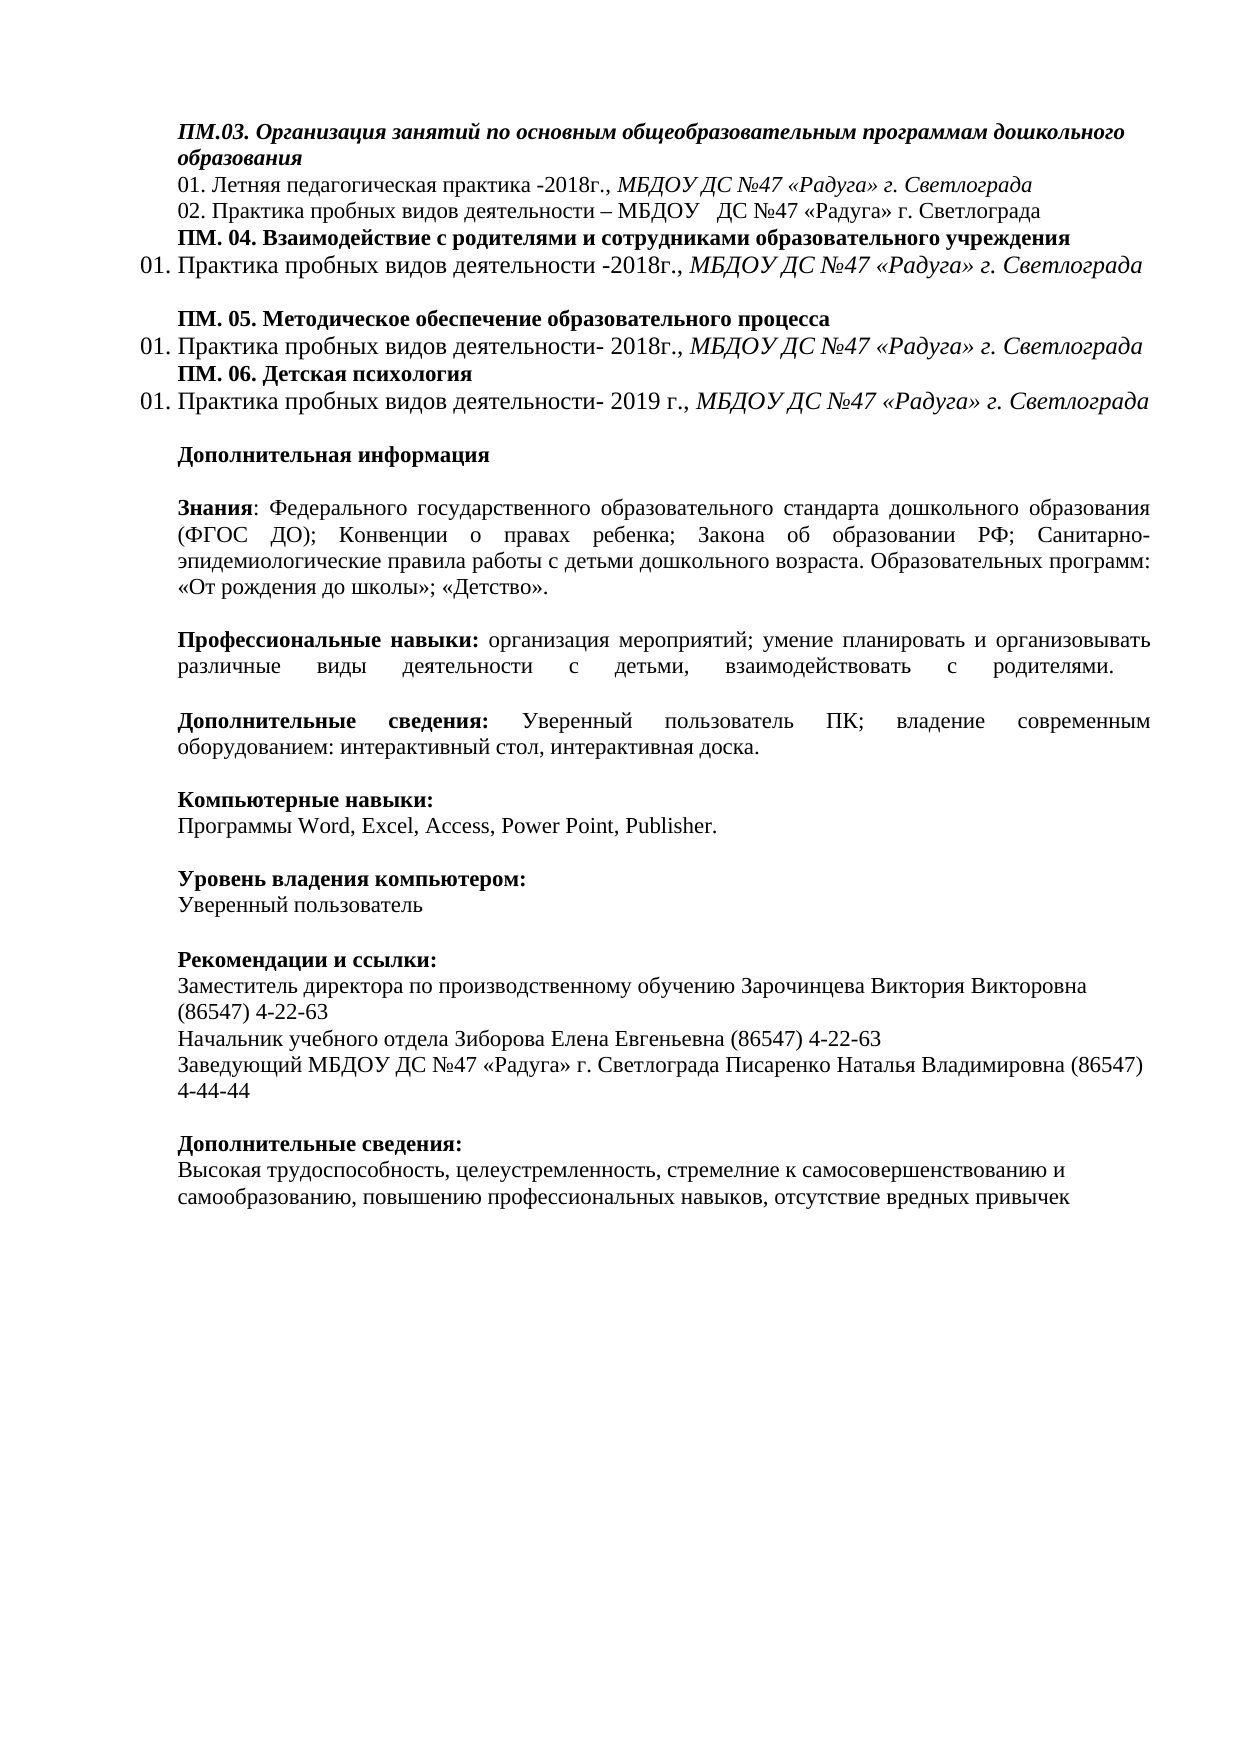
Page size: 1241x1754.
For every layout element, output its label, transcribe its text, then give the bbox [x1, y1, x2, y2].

text ПМ. 06. Детская психология [177, 360, 1152, 386]
text 01. Летняя педагогическая практика -2018г., МБДОУ ДС №47 «Радуга» г. Светлограда [177, 171, 1152, 197]
text ПМ.03. Организация занятий по основным общеобразовательным программам дошкольного образования [177, 118, 1152, 171]
text ПМ. 05. Методическое обеспечение образовательного процесса [177, 305, 1152, 331]
text Компьютерные навыки: [177, 786, 1152, 812]
list Практика пробных видов деятельности- 2018г., МБДОУ ДС №47 «Радуга» г. Светлограда [140, 331, 1152, 360]
text Начальник учебного отдела Зиборова Елена Евгеньевна (86547) 4-22-63 [177, 1025, 1152, 1051]
list Практика пробных видов деятельности- 2019 г., МБДОУ ДС №47 «Радуга» г. Светлограда [140, 386, 1152, 415]
text Заведующий МБДОУ ДС №47 «Радуга» г. Светлограда Писаренко Наталья Владимировна (86547) 4-44-44 [177, 1051, 1152, 1104]
text Заместитель директора по производственному обучению Зарочинцева Виктория Викторовна (86547) 4-22-63 [177, 972, 1152, 1025]
text Уровень владения компьютером: [177, 865, 1152, 891]
text Уверенный пользователь [177, 891, 1152, 918]
text ПМ. 04. Взаимодействие с родителями и сотрудниками образовательного учреждения [177, 223, 1152, 250]
text Рекомендации и ссылки: [177, 946, 1152, 972]
text Профессиональные навыки: организация мероприятий; умение планировать и организовывать различные виды деятельности с детьми, взаимодействовать с родителями. [177, 600, 1152, 707]
text Программы Word, Excel, Access, Power Point, Publisher. [177, 812, 1152, 838]
list Практика пробных видов деятельности -2018г., МБДОУ ДС №47 «Радуга» г. Светлограда [140, 250, 1152, 279]
text Дополнительные сведения: Уверенный пользователь ПК; владение современным оборудованием: интерактивный стол, интерактивная доска. [177, 707, 1152, 759]
text 02. Практика пробных видов деятельности – МБДОУ ДС №47 «Радуга» г. Светлограда [177, 197, 1152, 223]
text Дополнительные сведения: [177, 1130, 1152, 1156]
text Дополнительная информация [177, 442, 1152, 468]
text Знания: Федерального государственного образовательного стандарта дошкольного образования (ФГОС ДО); Конвенции о правах ребенка; Закона об образовании РФ; Санитарно-эпидемиологические правила работы с детьми дошкольного возраста. Образовательных программ: «От рождения до школы»; «Детство». [177, 494, 1152, 600]
text Высокая трудоспособность, целеустремленность, стремелние к самосовершенствованию и самообразованию, повышению профессиональных навыков, отсутствие вредных привычек [177, 1156, 1152, 1209]
